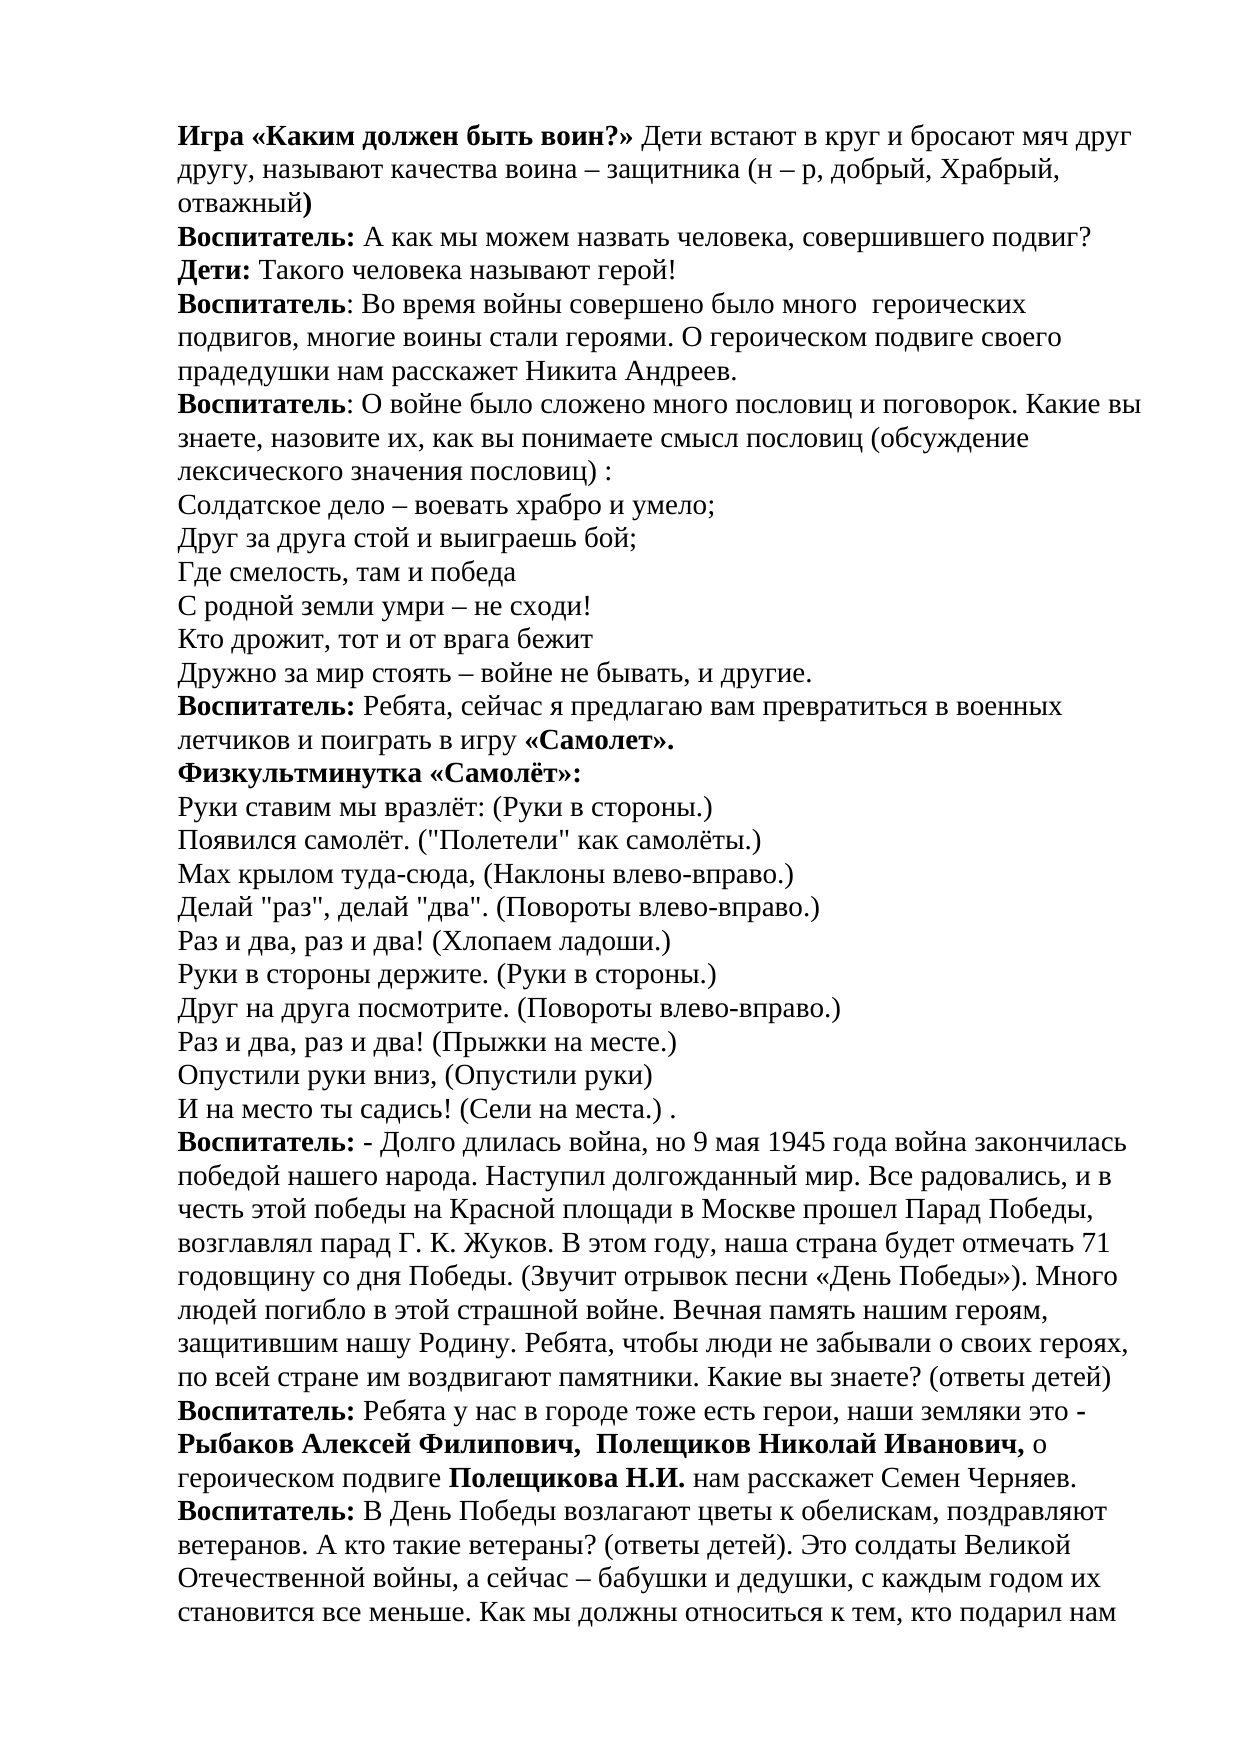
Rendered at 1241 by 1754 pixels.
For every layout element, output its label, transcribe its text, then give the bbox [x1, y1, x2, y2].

text Воспитатель: О войне было сложено много пословиц и поговорок. Какие вы знаете, назовите их, как вы понимаете смысл пословиц (обсуждение лексического значения пословиц) : [177, 386, 1152, 487]
text Руки в стороны держите. (Руки в стороны.) [177, 957, 1152, 990]
text Воспитатель: Во время войны совершено было много героических подвигов, многие воины стали героями. О героическом подвиге своего прадедушки нам расскажет Никита Андреев. [177, 286, 1152, 386]
text Появился самолёт. ("Полетели" как самолёты.) [177, 822, 1152, 856]
text Друг на друга посмотрите. (Повороты влево-вправо.) [177, 990, 1152, 1024]
text Физкультминутка «Самолёт»: [177, 755, 1152, 789]
text Игра «Каким должен быть воин?» Дети встают в круг и бросают мяч друг другу, называют качества воина – защитника (н – р, добрый, Храбрый, отважный) [177, 118, 1152, 219]
text Друг за друга стой и выиграешь бой; [177, 521, 1152, 554]
text Дети: Такого человека называют герой! [177, 252, 1152, 286]
text Дружно за мир стоять – войне не бывать, и другие. [177, 655, 1152, 688]
text Воспитатель: Ребята, сейчас я предлагаю вам превратиться в военных летчиков и поиграть в игру «Самолет». [177, 688, 1152, 755]
text И на место ты садись! (Сели на места.) . [177, 1091, 1152, 1124]
text Делай "раз", делай "два". (Повороты влево-вправо.) [177, 889, 1152, 923]
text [177, 1493, 1152, 1627]
text Воспитатель: Ребята у нас в городе тоже есть герои, наши земляки это - Рыбаков Алексей Филипович, Полещиков Николай Иванович, о героическом подвиге Полещикова Н.И. нам расскажет Семен Черняев. [177, 1393, 1152, 1493]
text Опустили руки вниз, (Опустили руки) [177, 1057, 1152, 1091]
text Раз и два, раз и два! (Хлопаем ладоши.) [177, 923, 1152, 957]
text Кто дрожит, тот и от врага бежит [177, 621, 1152, 655]
text Где смелость, там и победа [177, 554, 1152, 588]
text Мах крылом туда-сюда, (Наклоны влево-вправо.) [177, 856, 1152, 889]
text Воспитатель: А как мы можем назвать человека, совершившего подвиг? [177, 219, 1152, 252]
text Раз и два, раз и два! (Прыжки на месте.) [177, 1024, 1152, 1057]
text Руки ставим мы вразлёт: (Руки в стороны.) [177, 789, 1152, 822]
text С родной земли умри – не сходи! [177, 588, 1152, 621]
text Воспитатель: - Долго длилась война, но 9 мая 1945 года война закончилась победой нашего народа. Наступил долгожданный мир. Все радовались, и в честь этой победы на Красной площади в Москве прошел Парад Победы, возглавлял парад Г. К. Жуков. В этом году, наша страна будет отмечать 71 годовщину со дня Победы. (Звучит отрывок песни «День Победы»). Много людей погибло в этой страшной войне. Вечная память нашим героям, защитившим нашу Родину. Ребята, чтобы люди не забывали о своих героях, по всей стране им воздвигают памятники. Какие вы знаете? (ответы детей) [177, 1124, 1152, 1393]
text Солдатское дело – воевать храбро и умело; [177, 487, 1152, 521]
